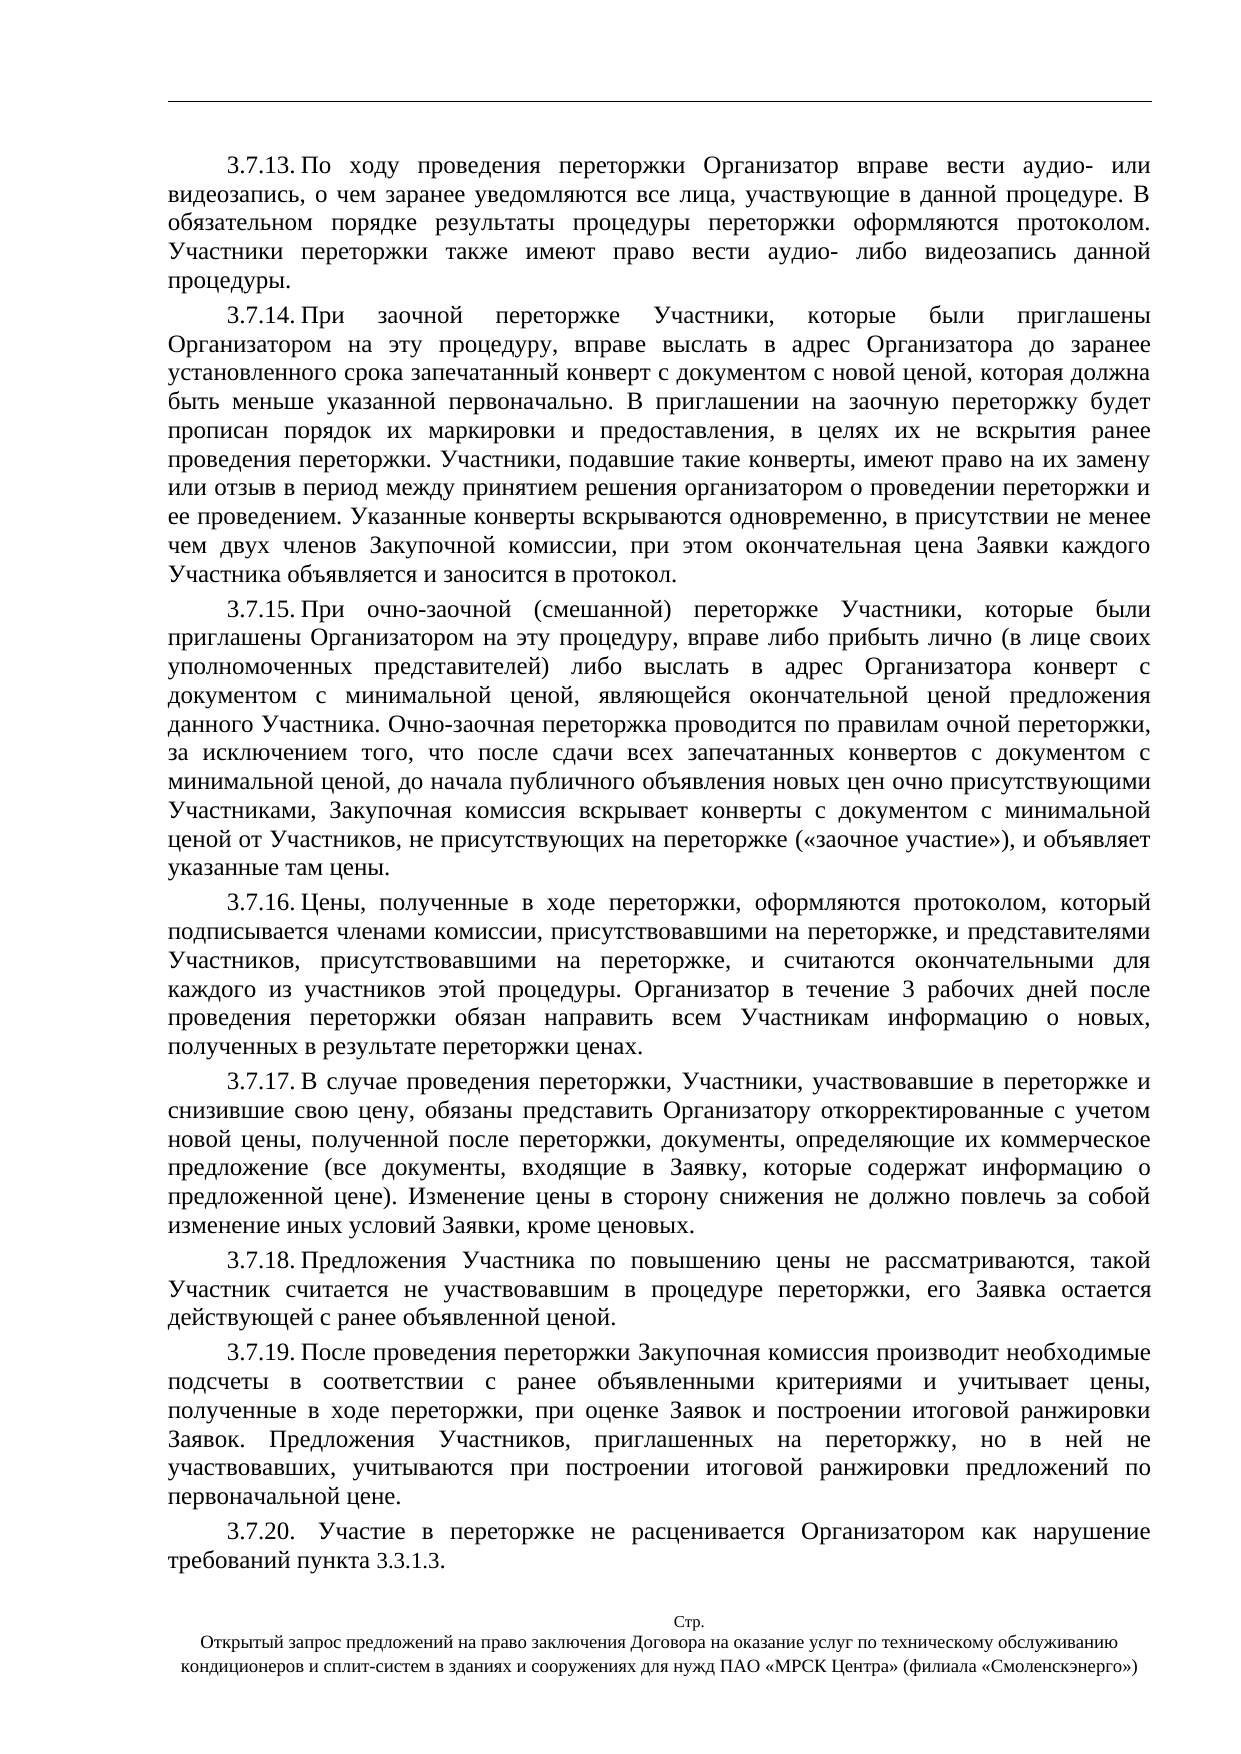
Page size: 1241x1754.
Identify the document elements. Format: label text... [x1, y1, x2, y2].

list Предложения Участника по повышению цены не рассматриваются, такой Участник считается не участвовавшим в процедуре переторжки, его Заявка остается действующей с ранее объявленной ценой. [168, 1245, 1152, 1331]
list По ходу проведения переторжки Организатор вправе вести аудио- или видеозапись, о чем заранее уведомляются все лица, участвующие в данной процедуре. В обязательном порядке результаты процедуры переторжки оформляются протоколом. Участники переторжки также имеют право вести аудио- либо видеозапись данной процедуры. [168, 150, 1152, 294]
list При заочной переторжке Участники, которые были приглашены Организатором на эту процедуру, вправе выслать в адрес Организатора до заранее установленного срока запечатанный конверт с документом с новой ценой, которая должна быть меньше указанной первоначально. В приглашении на заочную переторжку будет прописан порядок их маркировки и предоставления, в целях их не вскрытия ранее проведения переторжки. Участники, подавшие такие конверты, имеют право на их замену или отзыв в период между принятием решения организатором о проведении переторжки и ее проведением. Указанные конверты вскрываются одновременно, в присутствии не менее чем двух членов Закупочной комиссии, при этом окончательная цена Заявки каждого Участника объявляется и заносится в протокол. [168, 300, 1152, 587]
list При очно-заочной (смешанной) переторжке Участники, которые были приглашены Организатором на эту процедуру, вправе либо прибыть лично (в лице своих уполномоченных представителей) либо выслать в адрес Организатора конверт с документом с минимальной ценой, являющейся окончательной ценой предложения данного Участника. Очно-заочная переторжка проводится по правилам очной переторжки, за исключением того, что после сдачи всех запечатанных конвертов с документом с минимальной ценой, до начала публичного объявления новых цен очно присутствующими Участниками, Закупочная комиссия вскрывает конверты с документом с минимальной ценой от Участников, не присутствующих на переторжке («заочное участие»), и объявляет указанные там цены. [168, 594, 1152, 881]
list В случае проведения переторжки, Участники, участвовавшие в переторжке и снизившие свою цену, обязаны представить Организатору откорректированные с учетом новой цены, полученной после переторжки, документы, определяющие их коммерческое предложение (все документы, входящие в Заявку, которые содержат информацию о предложенной цене). Изменение цены в сторону снижения не должно повлечь за собой изменение иных условий Заявки, кроме ценовых. [168, 1066, 1152, 1239]
list После проведения переторжки Закупочная комиссия производит необходимые подсчеты в соответствии с ранее объявленными критериями и учитывает цены, полученные в ходе переторжки, при оценке Заявок и построении итоговой ранжировки Заявок. Предложения Участников, приглашенных на переторжку, но в ней не участвовавших, учитываются при построении итоговой ранжировки предложений по первоначальной цене. [168, 1337, 1152, 1510]
list Цены, полученные в ходе переторжки, оформляются протоколом, который подписывается членами комиссии, присутствовавшими на переторжке, и представителями Участников, присутствовавшими на переторжке, и считаются окончательными для каждого из участников этой процедуры. Организатор в течение 3 рабочих дней после проведения переторжки обязан направить всем Участникам информацию о новых, полученных в результате переторжки ценах. [168, 887, 1152, 1060]
list Участие в переторжке не расценивается Организатором как нарушение требований пункта 3.3.1.3. [168, 1516, 1152, 1574]
